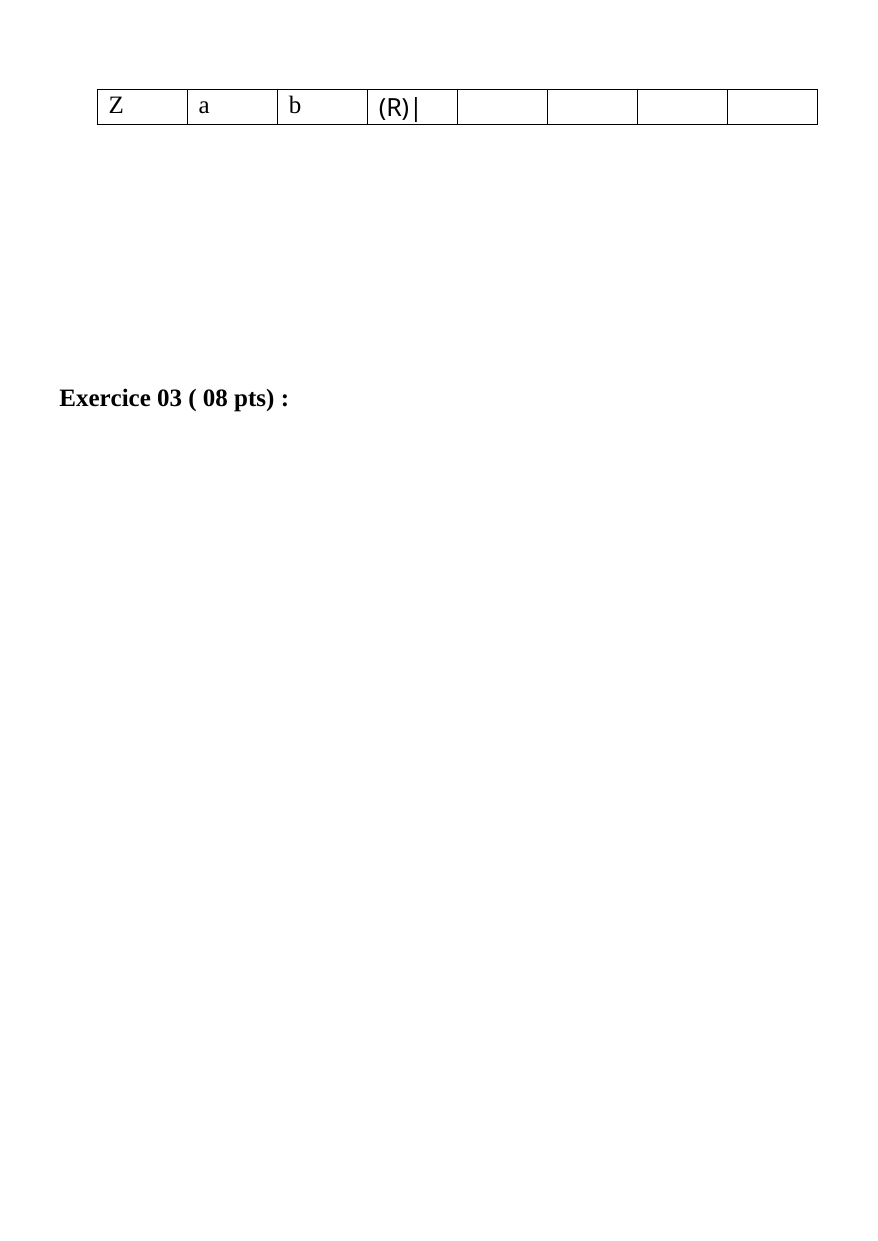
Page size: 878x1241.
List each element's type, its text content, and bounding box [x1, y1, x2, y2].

table_cell a [188, 90, 277, 124]
table_cell [728, 90, 817, 124]
table_cell Z [98, 90, 187, 124]
table_cell [458, 90, 547, 124]
table_cell b [278, 90, 367, 124]
table_cell [548, 90, 637, 124]
text Exercice 03 ( 08 pts) : [59, 383, 818, 412]
table_cell [638, 90, 727, 124]
table_cell (R)| [368, 90, 457, 124]
